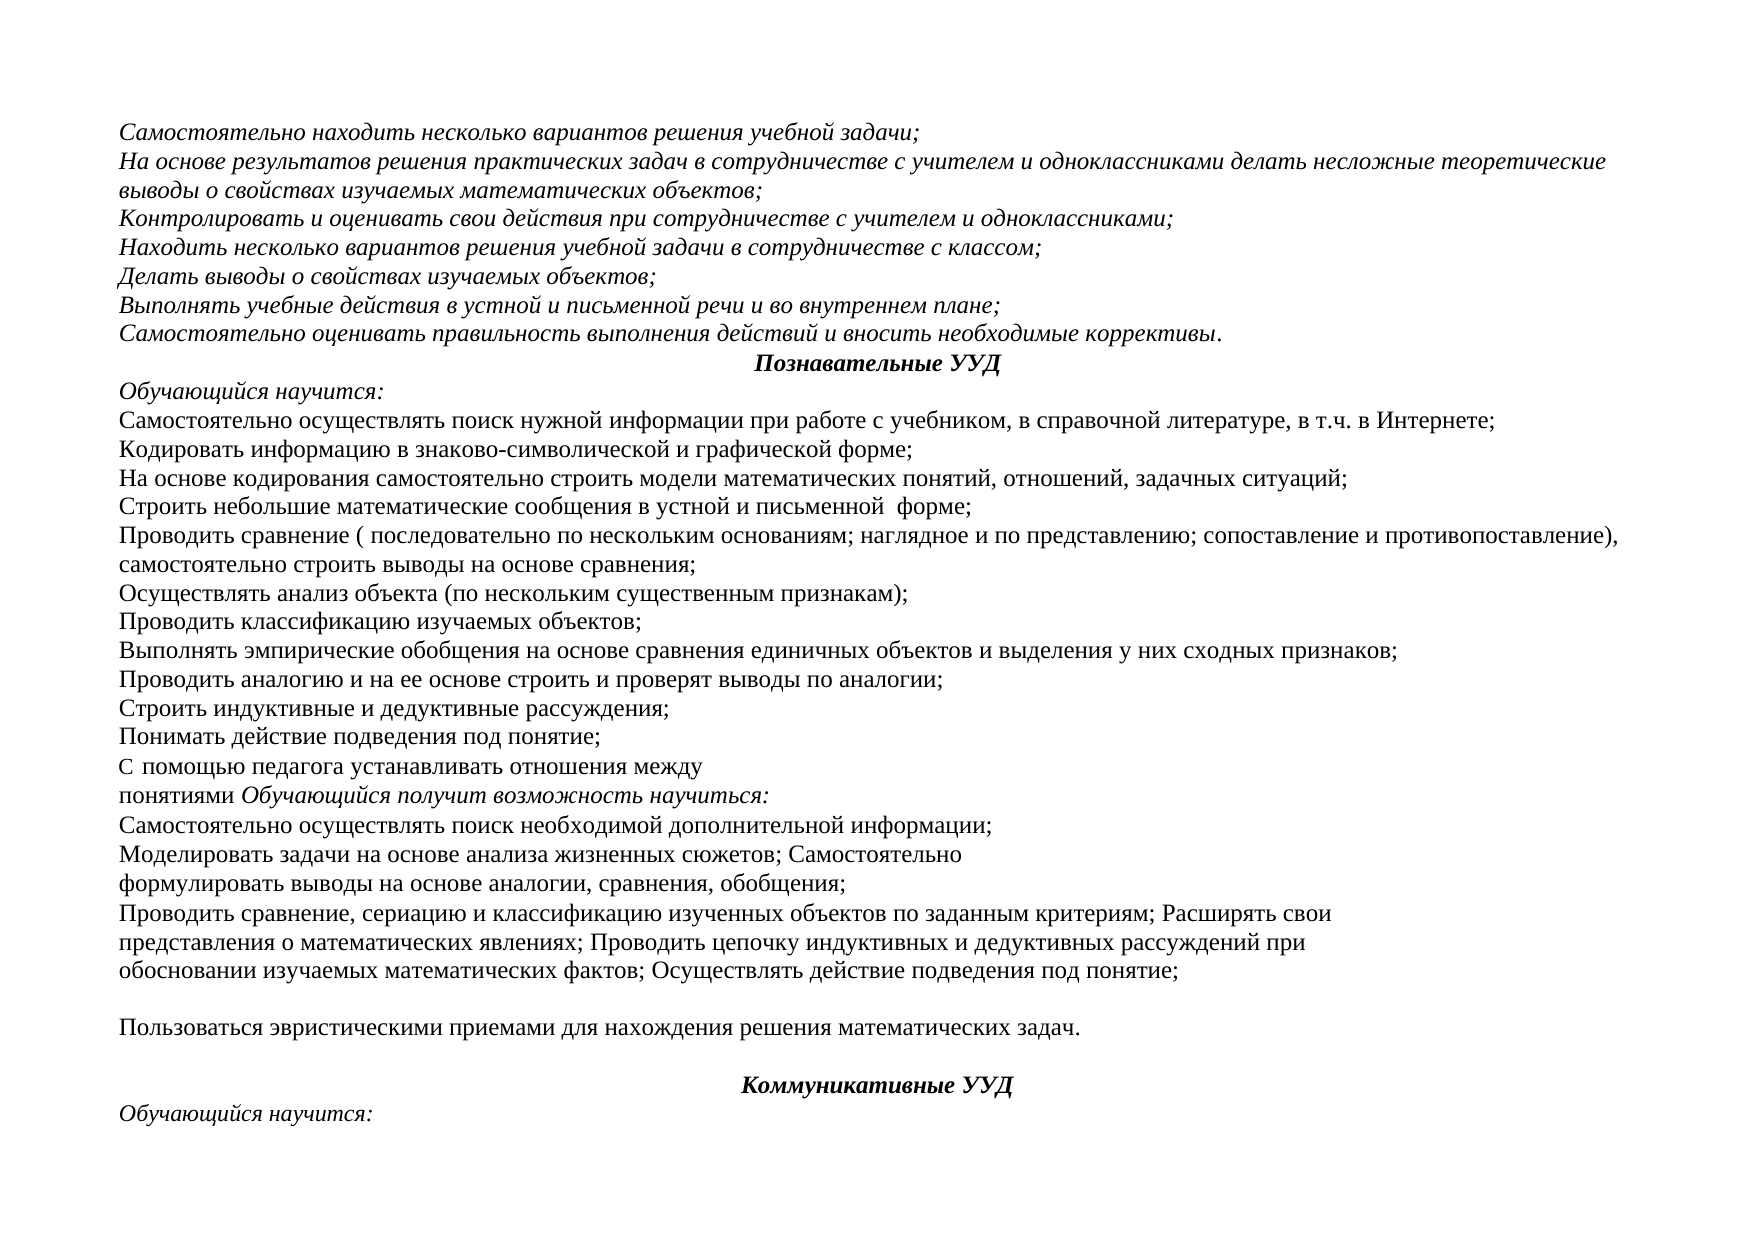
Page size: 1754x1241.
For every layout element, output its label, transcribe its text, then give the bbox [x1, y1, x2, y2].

text Познавательные УУД [754, 348, 1635, 376]
text Самостоятельно оценивать правильность выполнения действий и вносить необходимые коррективы. [119, 318, 1635, 347]
text Строить небольшие математические сообщения в устной и письменной форме; [119, 491, 1635, 520]
text самостоятельно строить выводы на основе сравнения; [119, 549, 1635, 578]
list помощью педагога устанавливать отношения между понятиями Обучающийся получит возможность научиться: [118, 751, 823, 809]
text Проводить сравнение, сериацию и классификацию изученных объектов по заданным критериям; Расширять свои представления о математических явлениях; Проводить цепочку индуктивных и дедуктивных рассуждений при обосновании изучаемых математических фактов; Осуществлять действие подведения под понятие; [119, 898, 1367, 984]
text Выполнять учебные действия в устной и письменной речи и во внутреннем плане; [119, 290, 1635, 318]
text Обучающийся научится: [119, 376, 1635, 405]
text Кодировать информацию в знаково-символической и графической форме; [119, 434, 1635, 463]
text Понимать действие подведения под понятие; [119, 721, 1635, 750]
text Делать выводы о свойствах изучаемых объектов; [119, 261, 1635, 290]
text Контролировать и оценивать свои действия при сотрудничестве с учителем и одноклассниками; [119, 203, 1635, 232]
text Выполнять эмпирические обобщения на основе сравнения единичных объектов и выделения у них сходных признаков; [119, 635, 1635, 664]
text Проводить классификацию изучаемых объектов; [119, 606, 1635, 635]
text Самостоятельно осуществлять поиск нужной информации при работе с учебником, в справочной литературе, в т.ч. в Интернете; [119, 405, 1635, 434]
text На основе результатов решения практических задач в сотрудничестве с учителем и одноклассниками делать несложные теоретические [119, 146, 1635, 175]
text Обучающийся научится: [119, 1099, 1635, 1127]
text выводы о свойствах изучаемых математических объектов; [119, 175, 1635, 203]
text Самостоятельно находить несколько вариантов решения учебной задачи; [119, 117, 1635, 146]
text Осуществлять анализ объекта (по нескольким существенным признакам); [119, 578, 1635, 606]
text Находить несколько вариантов решения учебной задачи в сотрудничестве с классом; [119, 232, 1635, 261]
text Строить индуктивные и дедуктивные рассуждения; [119, 693, 1635, 721]
text Проводить сравнение ( последовательно по нескольким основаниям; наглядное и по представлению; сопоставление и противопоставление), [119, 520, 1635, 549]
text Коммуникативные УУД [118, 1070, 1636, 1098]
text Самостоятельно осуществлять поиск необходимой дополнительной информации; Моделировать задачи на основе анализа жизненных сюжетов; Самостоятельно формулировать выводы на основе аналогии, сравнения, обобщения; [119, 810, 1025, 897]
text Проводить аналогию и на ее основе строить и проверят выводы по аналогии; [119, 664, 1635, 693]
text На основе кодирования самостоятельно строить модели математических понятий, отношений, задачных ситуаций; [119, 463, 1635, 491]
text Пользоваться эвристическими приемами для нахождения решения математических задач. [119, 1012, 1635, 1040]
